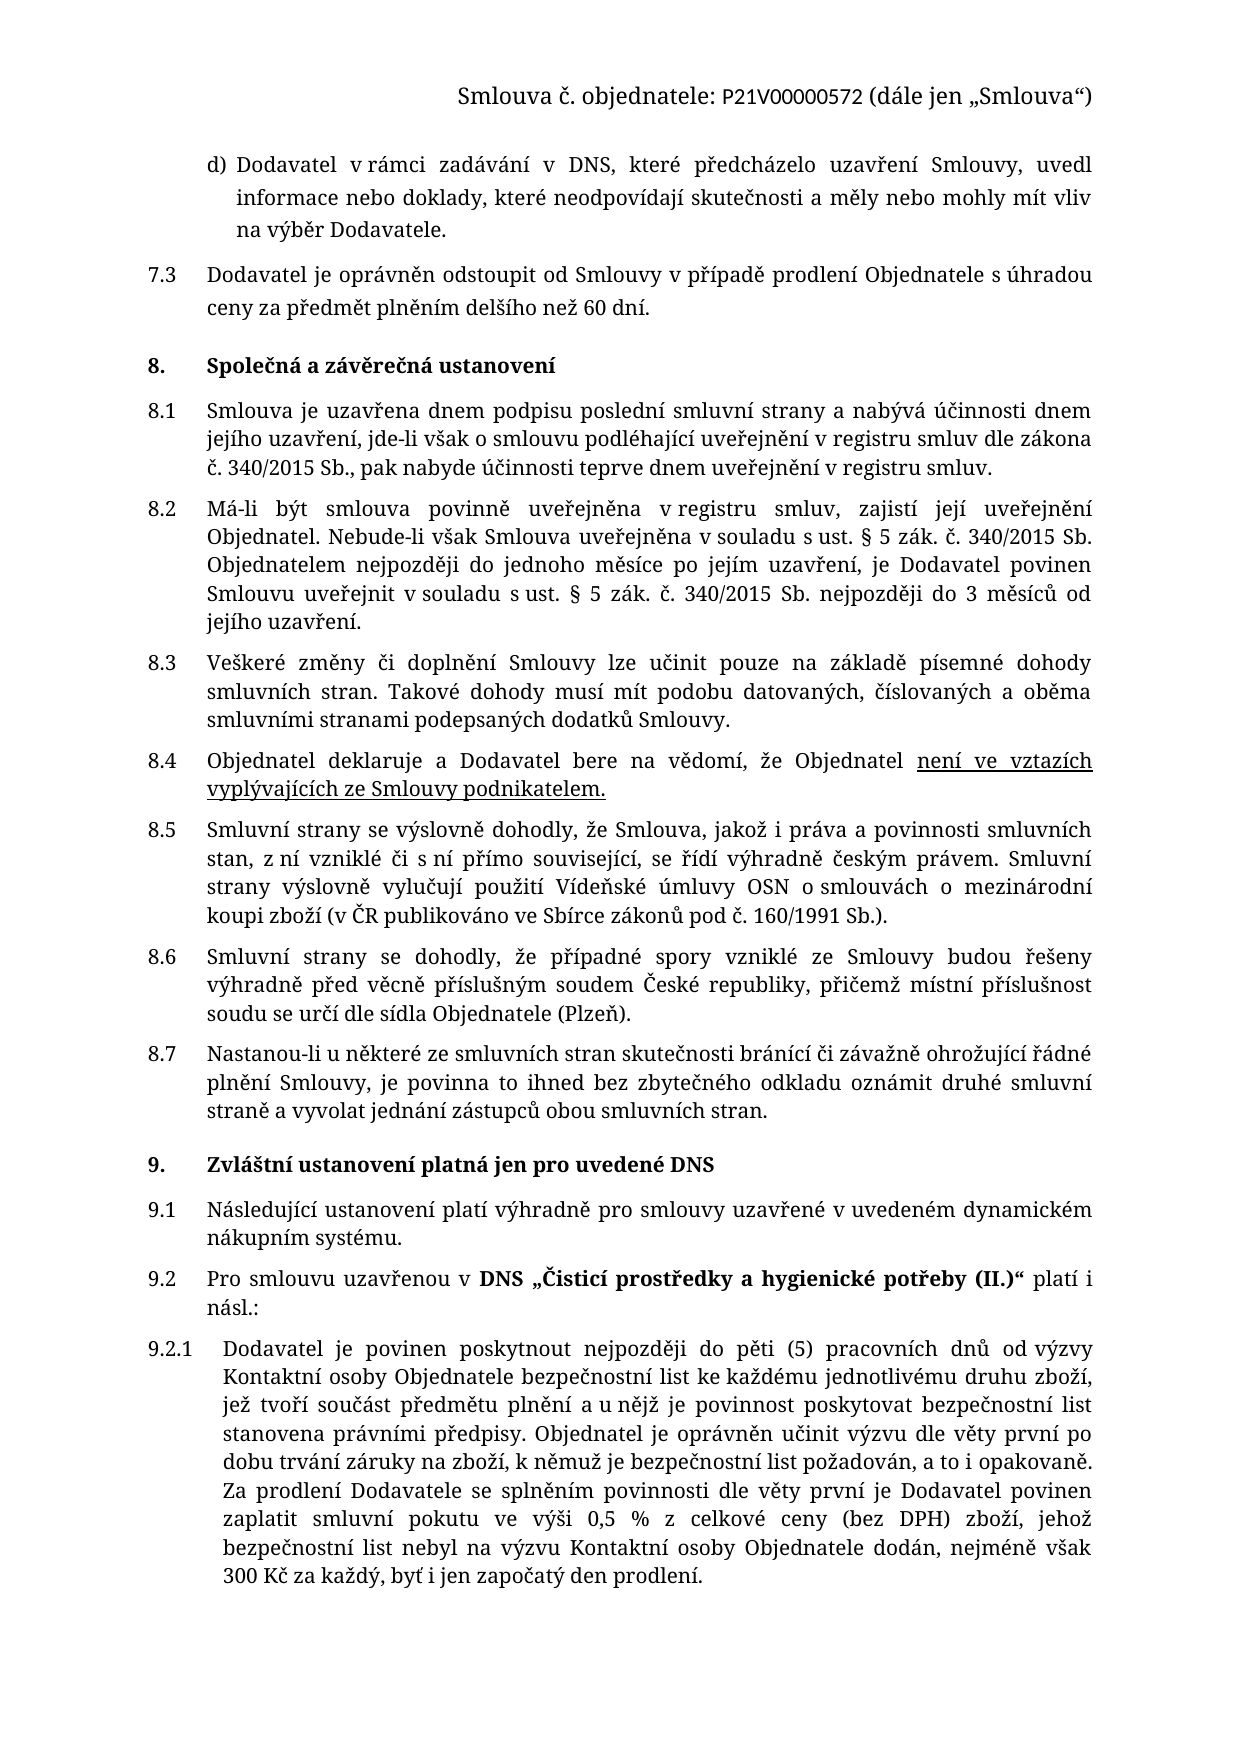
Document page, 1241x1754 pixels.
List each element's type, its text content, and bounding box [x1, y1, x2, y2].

list Pro smlouvu uzavřenou v DNS „Čisticí prostředky a hygienické potřeby (II.)“ platí i násl.: [148, 1264, 1093, 1321]
list Objednatel deklaruje a Dodavatel bere na vědomí, že Objednatel není ve vztazích vyplývajících ze Smlouvy podnikatelem. [148, 746, 1093, 803]
list Nastanou-li u některé ze smluvních stran skutečnosti bránící či závažně ohrožující řádné plnění Smlouvy, je povinna to ihned bez zbytečného odkladu oznámit druhé smluvní straně a vyvolat jednání zástupců obou smluvních stran. [148, 1039, 1093, 1125]
list Veškeré změny či doplnění Smlouvy lze učinit pouze na základě písemné dohody smluvních stran. Takové dohody musí mít podobu datovaných, číslovaných a oběma smluvními stranami podepsaných dodatků Smlouvy. [148, 648, 1093, 734]
list Dodavatel je oprávněn odstoupit od Smlouvy v případě prodlení Objednatele s úhradou ceny za předmět plněním delšího než 60 dní. [148, 261, 1093, 322]
list Následující ustanovení platí výhradně pro smlouvy uzavřené v uvedeném dynamickém nákupním systému. [148, 1195, 1093, 1252]
list Smlouva je uzavřena dnem podpisu poslední smluvní strany a nabývá účinnosti dnem jejího uzavření, jde-li však o smlouvu podléhající uveřejnění v registru smluv dle zákona č. 340/2015 Sb., pak nabyde účinnosti teprve dnem uveřejnění v registru smluv. [148, 396, 1093, 481]
list Smluvní strany se výslovně dohodly, že Smlouva, jakož i práva a povinnosti smluvních stan, z ní vzniklé či s ní přímo související, se řídí výhradně českým právem. Smluvní strany výslovně vylučují použití Vídeňské úmluvy OSN o smlouvách o mezinárodní koupi zboží (v ČR publikováno ve Sbírce zákonů pod č. 160/1991 Sb.). [148, 816, 1093, 929]
list Zvláštní ustanovení platná jen pro uvedené DNS [148, 1150, 1093, 1178]
list Dodavatel je povinen poskytnout nejpozději do pěti (5) pracovních dnů od výzvy Kontaktní osoby Objednatele bezpečnostní list ke každému jednotlivému druhu zboží, jež tvoří součást předmětu plnění a u nějž je povinnost poskytovat bezpečnostní list stanovena právními předpisy. Objednatel je oprávněn učinit výzvu dle věty první po dobu trvání záruky na zboží, k němuž je bezpečnostní list požadován, a to i opakovaně. Za prodlení Dodavatele se splněním povinnosti dle věty první je Dodavatel povinen zaplatit smluvní pokutu ve výši 0,5 % z celkové ceny (bez DPH) zboží, jehož bezpečnostní list nebyl na výzvu Kontaktní osoby Objednatele dodán, nejméně však 300 Kč za každý, byť i jen započatý den prodlení. [148, 1334, 1093, 1590]
list Dodavatel v rámci zadávání v DNS, které předcházelo uzavření Smlouvy, uvedl informace nebo doklady, které neodpovídají skutečnosti a měly nebo mohly mít vliv na výběr Dodavatele. [207, 150, 1093, 244]
list Společná a závěrečná ustanovení [148, 351, 1093, 379]
list Smluvní strany se dohodly, že případné spory vzniklé ze Smlouvy budou řešeny výhradně před věcně příslušným soudem České republiky, přičemž místní příslušnost soudu se určí dle sídla Objednatele (Plzeň). [148, 942, 1093, 1027]
list Má-li být smlouva povinně uveřejněna v registru smluv, zajistí její uveřejnění Objednatel. Nebude-li však Smlouva uveřejněna v souladu s ust. § 5 zák. č. 340/2015 Sb. Objednatelem nejpozději do jednoho měsíce po jejím uzavření, je Dodavatel povinen Smlouvu uveřejnit v souladu s ust. § 5 zák. č. 340/2015 Sb. nejpozději do 3 měsíců od jejího uzavření. [148, 494, 1093, 636]
